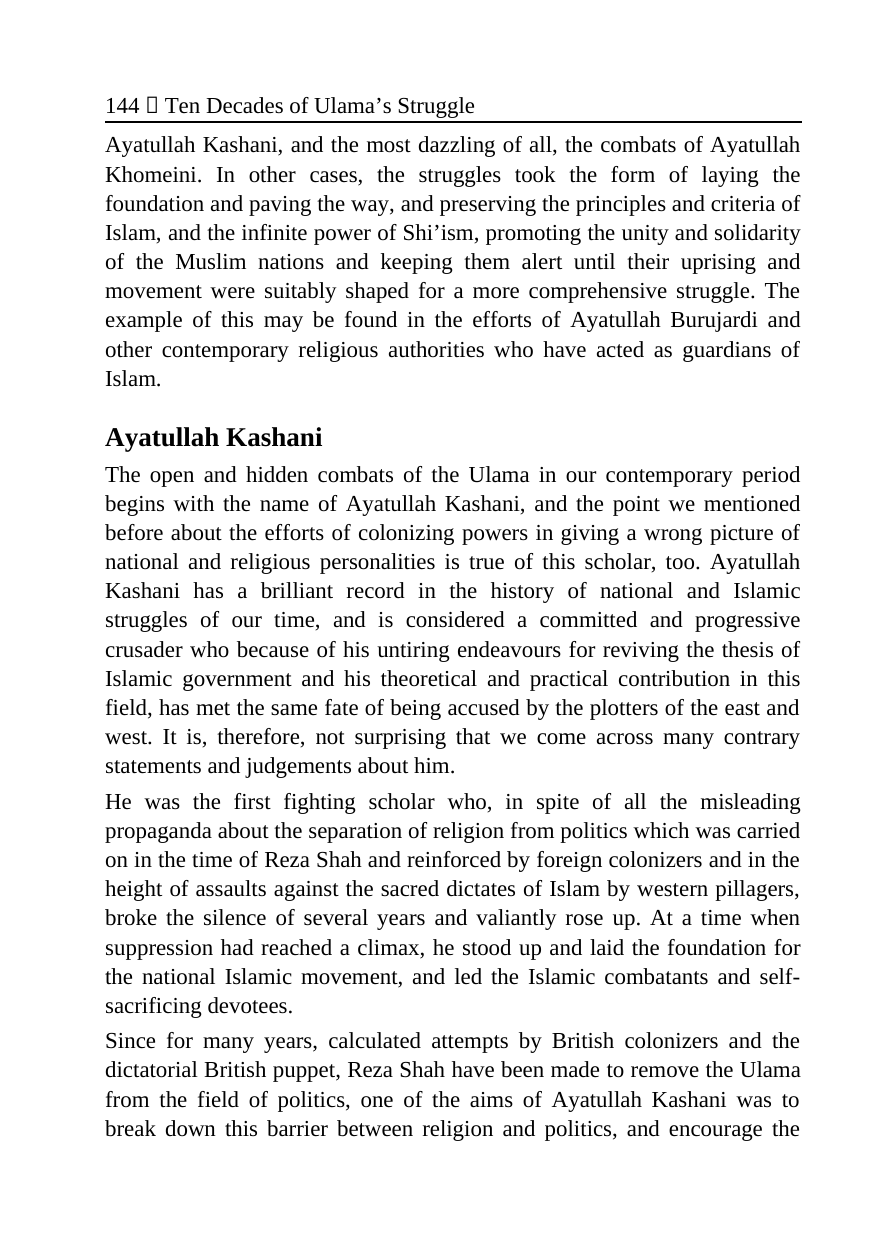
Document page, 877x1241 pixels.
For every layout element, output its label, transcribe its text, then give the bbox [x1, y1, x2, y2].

text The open and hidden combats of the Ulama in our contemporary period begins with the name of Ayatullah Kashani, and the point we mentioned before about the efforts of colonizing powers in giving a wrong picture of national and religious personalities is true of this scholar, too. Ayatullah Kashani has a brilliant record in the history of national and Islamic struggles of our time, and is considered a committed and progressive crusader who because of his untiring endeavours for reviving the thesis of Islamic government and his theoretical and practical contribution in this field, has met the same fate of being accused by the plotters of the east and west. It is, therefore, not surprising that we come across many contrary statements and judgements about him. [105, 459, 802, 779]
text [105, 1025, 802, 1142]
subtitle Ayatullah Kashani [105, 421, 802, 452]
text He was the first fighting scholar who, in spite of all the misleading propaganda about the separation of religion from politics which was carried on in the time of Reza Shah and reinforced by foreign colonizers and in the height of assaults against the sacred dictates of Islam by western pillagers, broke the silence of several years and valiantly rose up. At a time when suppression had reached a climax, he stood up and laid the foundation for the national Islamic movement, and led the Islamic combatants and self-sacrificing devotees. [105, 786, 802, 1019]
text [105, 129, 802, 392]
